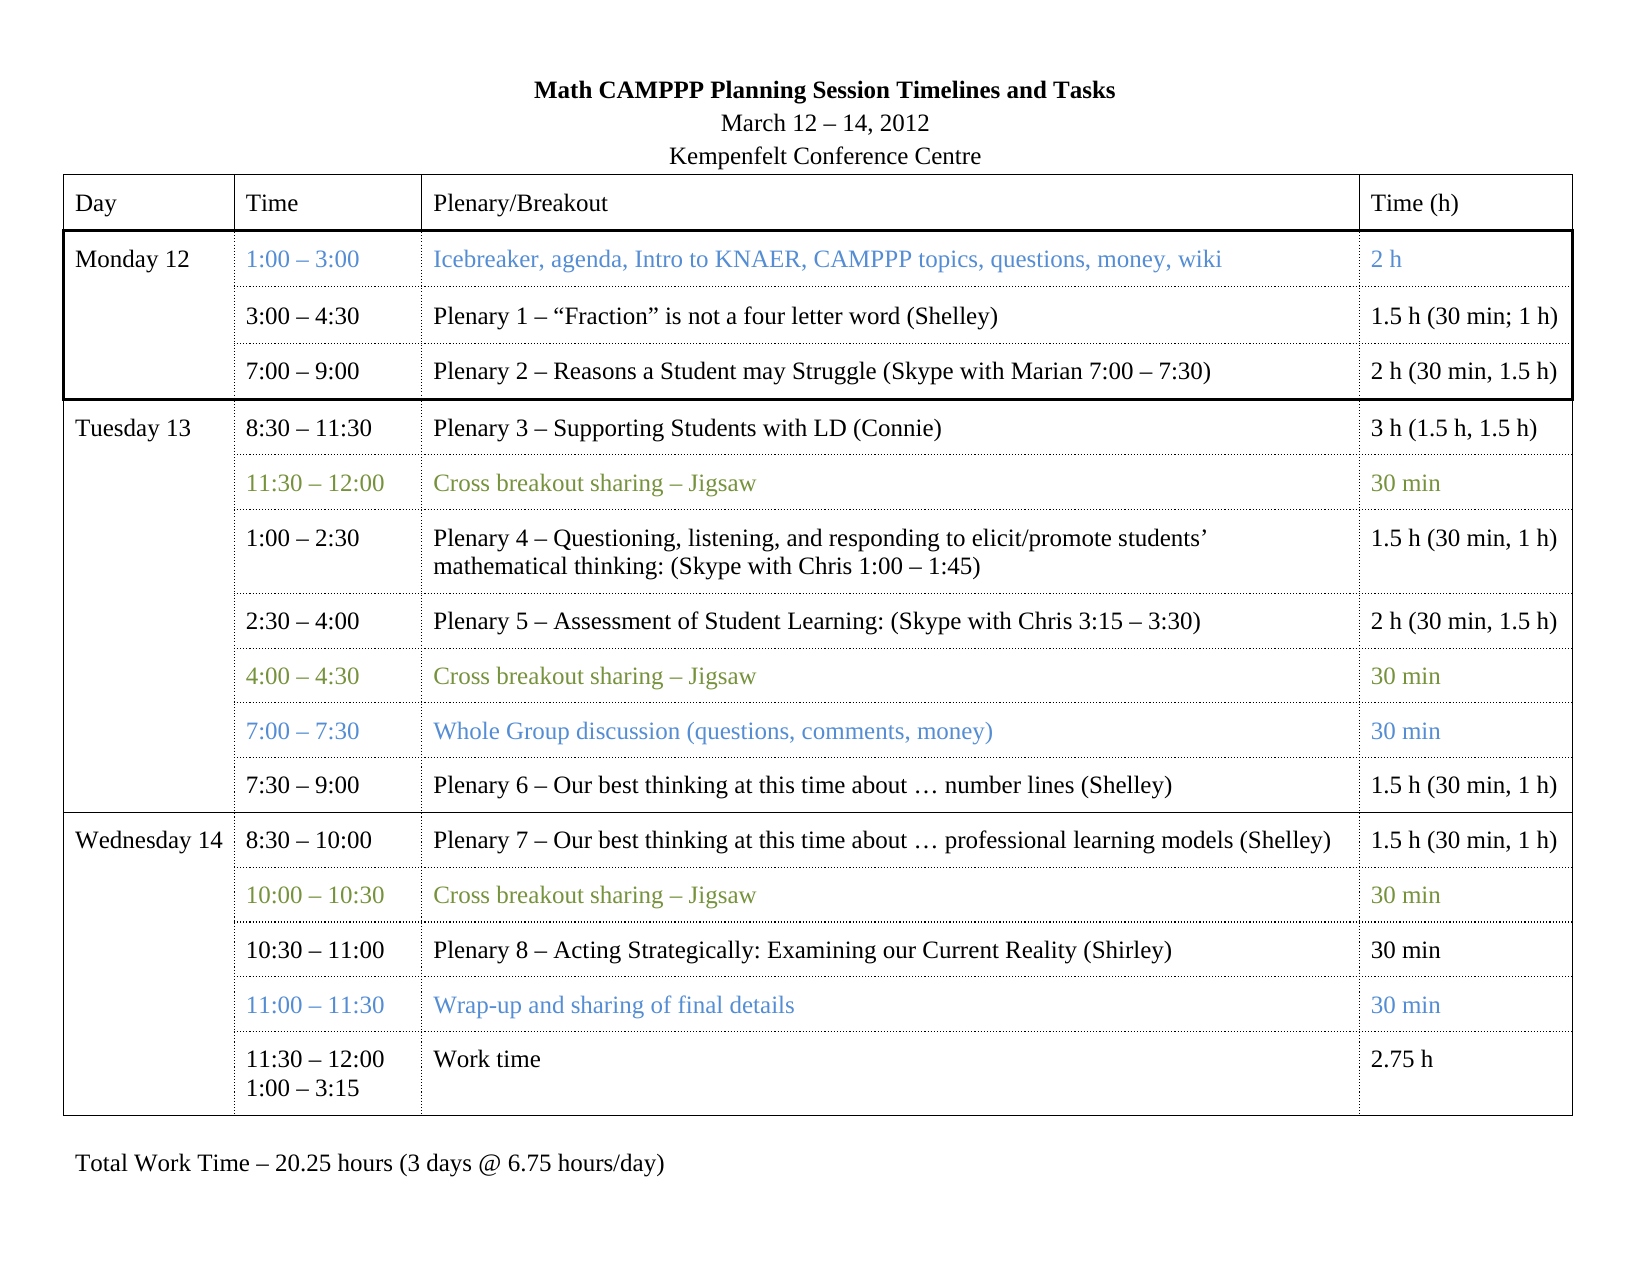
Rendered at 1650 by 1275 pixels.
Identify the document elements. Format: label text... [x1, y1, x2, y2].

table_cell 1:00 – 3:00 [234, 232, 422, 286]
table_cell Plenary 1 – “Fraction” is not a four letter word (Shelley) [422, 286, 1359, 343]
table_cell 4:00 – 4:30 [234, 648, 422, 702]
table_cell 2 h [1359, 232, 1571, 286]
table_cell Tuesday 13 [64, 401, 234, 812]
table_cell 30 min [1359, 454, 1572, 509]
table_cell 2 h (30 min, 1.5 h) [1359, 593, 1572, 647]
table_cell Icebreaker, agenda, Intro to KNAER, CAMPPP topics, questions, money, wiki [422, 232, 1359, 286]
table_cell 8:30 – 11:30 [234, 401, 422, 454]
table_cell 1.5 h (30 min; 1 h) [1359, 286, 1571, 343]
table_cell Plenary 3 – Supporting Students with LD (Connie) [422, 401, 1359, 454]
table_cell 30 min [1359, 648, 1572, 702]
table_cell 30 min [1359, 867, 1572, 921]
table_cell 11:30 – 12:00 [234, 454, 422, 509]
table_cell Wrap-up and sharing of final details [422, 976, 1359, 1031]
text Kempenfelt Conference Centre [75, 141, 1575, 170]
table_cell 11:00 – 11:30 [234, 976, 422, 1031]
text March 12 – 14, 2012 [75, 108, 1575, 137]
table_cell 1:00 – 2:30 [234, 509, 422, 593]
table_cell Plenary 8 – Acting Strategically: Examining our Current Reality (Shirley) [422, 921, 1359, 976]
table_header Time (h) [1360, 175, 1572, 229]
table_cell 2 h (30 min, 1.5 h) [1359, 343, 1571, 397]
table_cell Cross breakout sharing – Jigsaw [422, 454, 1359, 509]
table_cell Work time [422, 1031, 1359, 1114]
table_header Plenary/Breakout [422, 175, 1359, 229]
table_cell 30 min [1359, 976, 1572, 1031]
table_cell Plenary 7 – Our best thinking at this time about … professional learning models (Shelley) [422, 813, 1359, 867]
table_cell 30 min [1359, 921, 1572, 976]
table_header Day [64, 175, 234, 229]
table_cell Plenary 2 – Reasons a Student may Struggle (Skype with Marian 7:00 – 7:30) [422, 343, 1359, 397]
table_cell Wednesday 14 [64, 813, 234, 1114]
table_header Time [235, 175, 421, 229]
table_cell Monday 12 [65, 232, 234, 397]
table_cell 10:00 – 10:30 [234, 867, 422, 921]
table_cell 3 h (1.5 h, 1.5 h) [1359, 401, 1572, 454]
text Math CAMPPP Planning Session Timelines and Tasks [75, 75, 1575, 104]
table_cell 30 min [1359, 702, 1572, 757]
table_cell 1.5 h (30 min, 1 h) [1359, 813, 1572, 867]
table_cell 1.5 h (30 min, 1 h) [1359, 757, 1572, 812]
table_cell Plenary 4 – Questioning, listening, and responding to elicit/promote students’ mathematical thinking: (Skype with Chris 1:00 – 1:45) [422, 509, 1359, 593]
table_cell Whole Group discussion (questions, comments, money) [422, 702, 1359, 757]
table_cell 11:30 – 12:00 1:00 – 3:15 [234, 1031, 422, 1114]
table_cell Plenary 6 – Our best thinking at this time about … number lines (Shelley) [422, 757, 1359, 812]
table_cell Cross breakout sharing – Jigsaw [422, 648, 1359, 702]
table_cell Plenary 5 – Assessment of Student Learning: (Skype with Chris 3:15 – 3:30) [422, 593, 1359, 647]
table_cell 1.5 h (30 min, 1 h) [1359, 509, 1572, 593]
table_cell 10:30 – 11:00 [234, 921, 422, 976]
table_cell 7:00 – 7:30 [234, 702, 422, 757]
table_cell 2:30 – 4:00 [234, 593, 422, 647]
text Total Work Time – 20.25 hours (3 days @ 6.75 hours/day) [75, 1148, 1575, 1177]
table_cell 3:00 – 4:30 [234, 286, 422, 343]
table_cell 8:30 – 10:00 [234, 813, 422, 867]
table_cell 7:00 – 9:00 [234, 343, 422, 397]
table_cell 7:30 – 9:00 [234, 757, 422, 812]
table_cell 2.75 h [1359, 1031, 1572, 1114]
table_cell Cross breakout sharing – Jigsaw [422, 867, 1359, 921]
